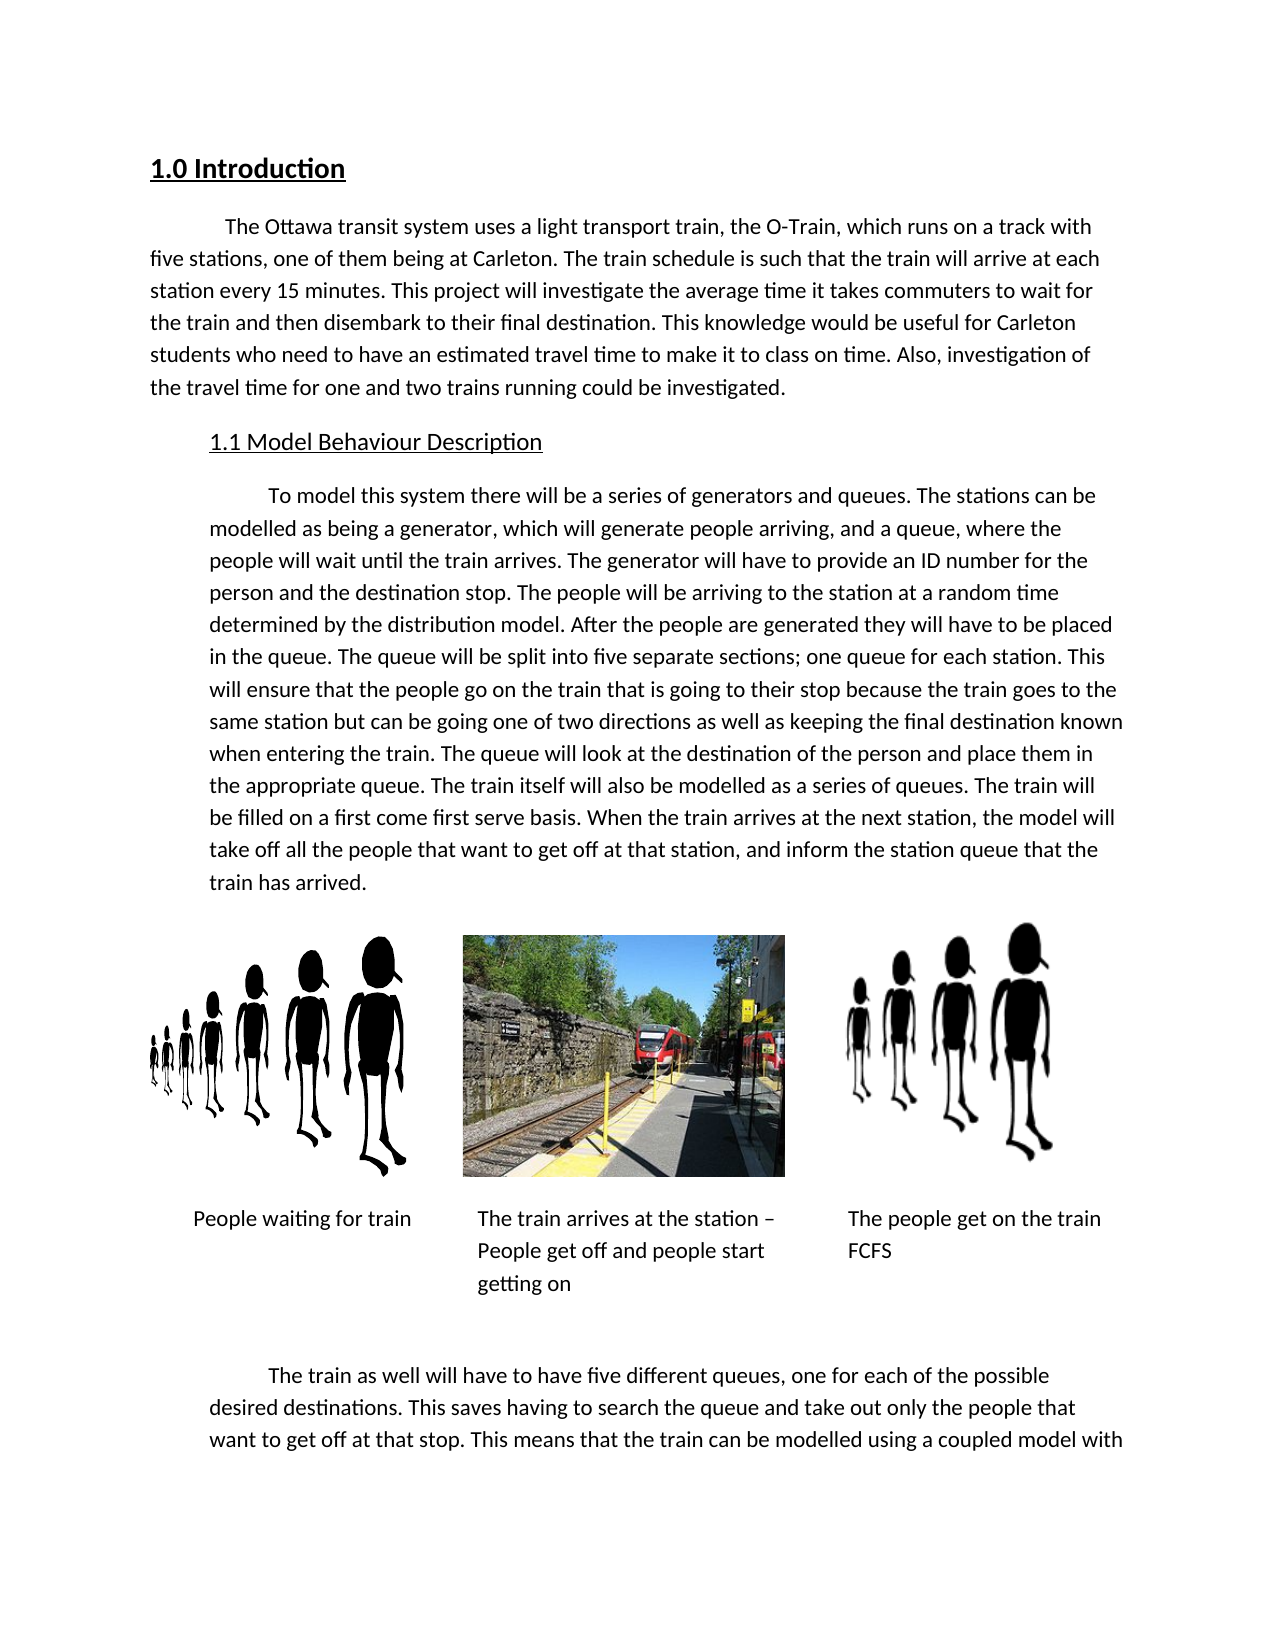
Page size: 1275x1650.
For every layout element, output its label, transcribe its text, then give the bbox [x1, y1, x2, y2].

picture [795, 920, 1069, 1177]
text To model this system there will be a series of generators and queues. The stations can be modelled as being a generator, which will generate people arriving, and a queue, where the people will wait until the train arrives. The generator will have to provide an ID number for the person and the destination stop. The people will be arriving to the station at a random time determined by the distribution model. After the people are generated they will have to be placed in the queue. The queue will be split into five separate sections; one queue for each station. This will ensure that the people go on the train that is going to their stop because the train goes to the same station but can be going one of two directions as well as keeping the final destination known when entering the train. The queue will look at the destination of the person and place them in the appropriate queue. The train itself will also be modelled as a series of queues. The train will be filled on a first come first serve basis. When the train arrives at the next station, the model will take off all the people that want to get off at that station, and inform the station queue that the train has arrived. [209, 482, 1125, 896]
text The Ottawa transit system uses a light transport train, the O-Train, which runs on a track with five stations, one of them being at Carleton. The train schedule is such that the train will arrive at each station every 15 minutes. This project will investigate the average time it takes commuters to wait for the train and then disembark to their final destination. This knowledge would be useful for Carleton students who need to have an estimated travel time to make it to class on time. Also, investigation of the travel time for one and two trains running could be investigated. [150, 212, 1125, 401]
picture [462, 935, 785, 1177]
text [209, 1361, 1125, 1453]
text 1.0 Introduction [150, 150, 1125, 186]
text 1.1 Model Behaviour Description [209, 426, 1125, 456]
